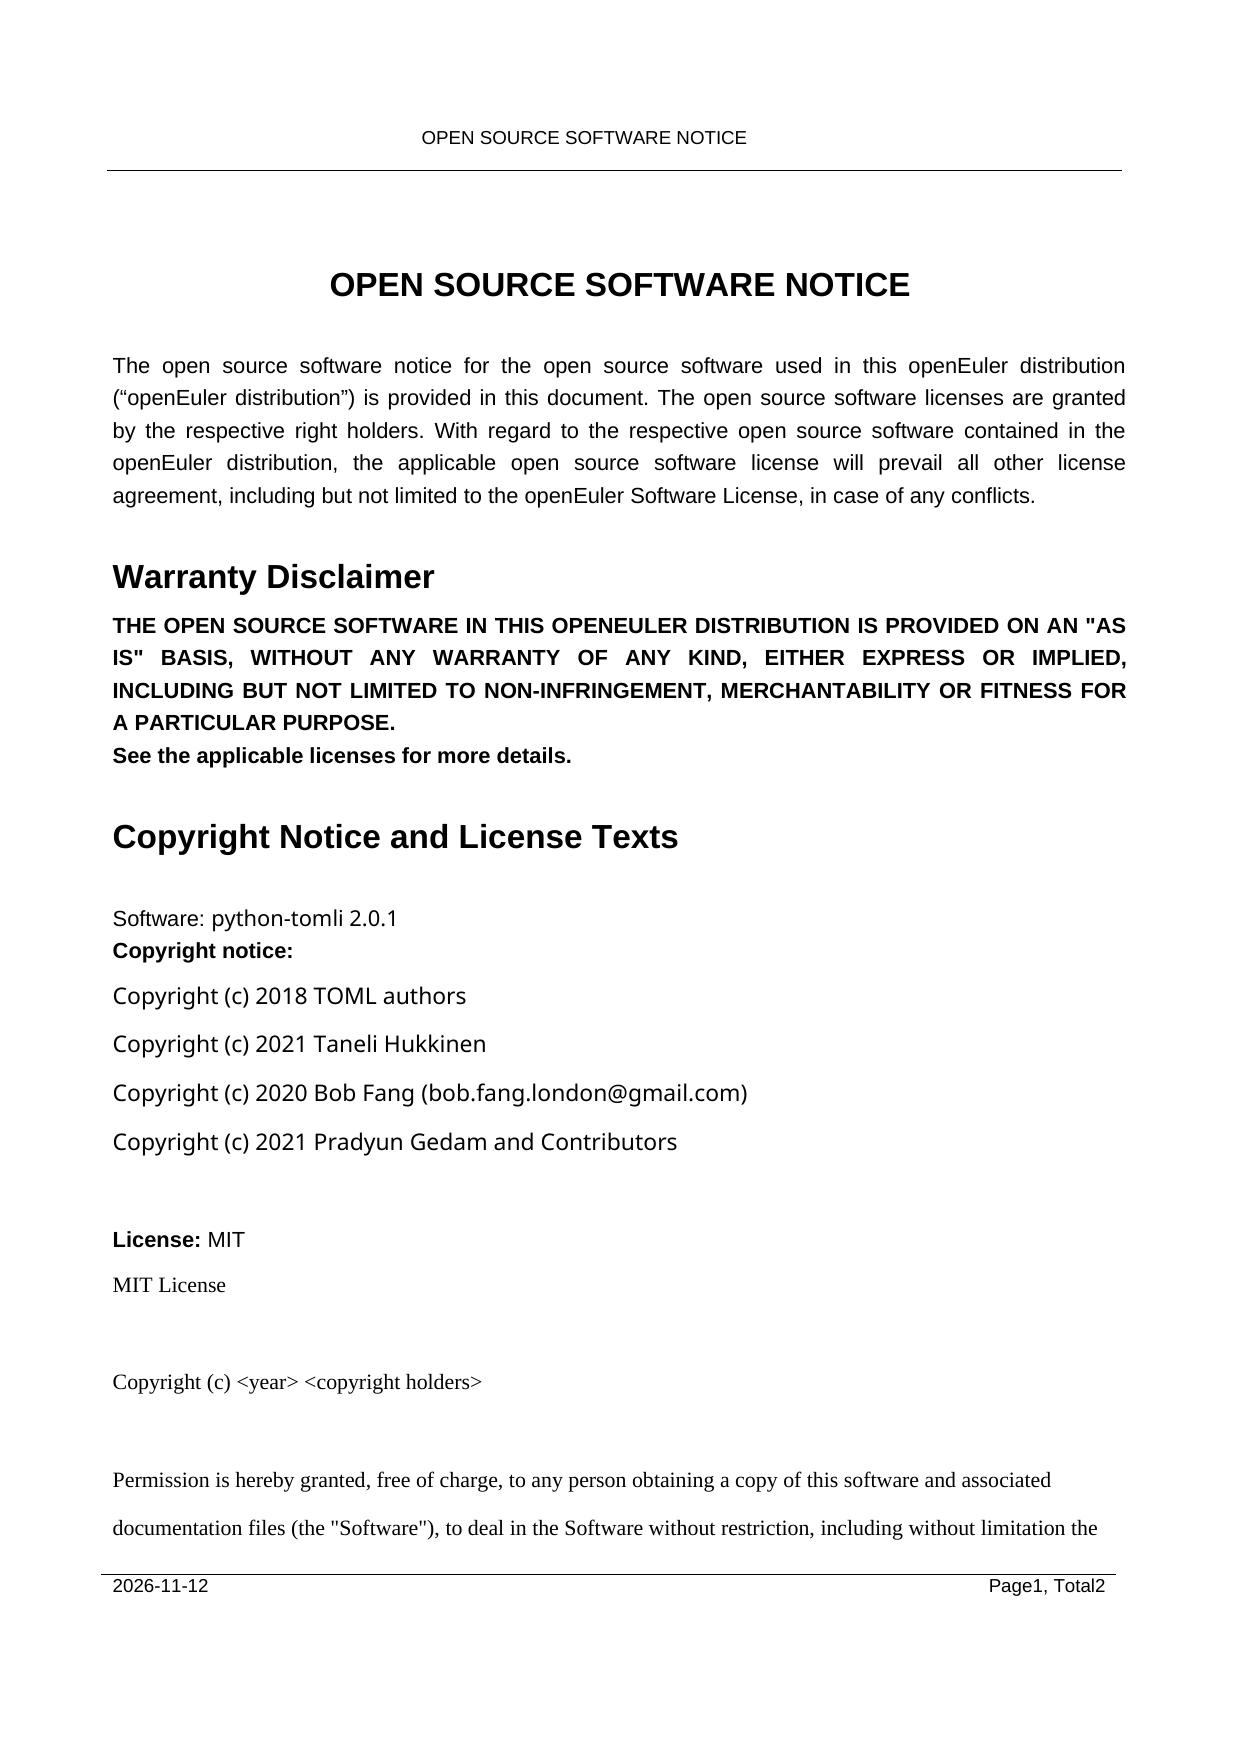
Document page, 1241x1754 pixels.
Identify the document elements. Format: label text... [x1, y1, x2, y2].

text The open source software notice for the open source software used in this openEuler distribution (“openEuler distribution”) is provided in this document. The open source software licenses are granted by the respective right holders. With regard to the respective open source software contained in the openEuler distribution, the applicable open source software license will prevail all other license agreement, including but not limited to the openEuler Software License, in case of any conflicts. [112, 349, 1128, 511]
text Warranty Disclaimer [112, 544, 1128, 609]
text THE OPEN SOURCE SOFTWARE IN THIS OPENEULER DISTRIBUTION IS PROVIDED ON AN "AS IS" BASIS, WITHOUT ANY WARRANTY OF ANY KIND, EITHER EXPRESS OR IMPLIED, INCLUDING BUT NOT LIMITED TO NON-INFRINGEMENT, MERCHANTABILITY OR FITNESS FOR A PARTICULAR PURPOSE. See the applicable licenses for more details. [112, 609, 1128, 771]
text Software: python-tomli 2.0.1 [112, 901, 1128, 934]
text License: MIT [112, 1223, 1128, 1255]
text Copyright notice: [112, 934, 1128, 966]
text OPEN SOURCE SOFTWARE NOTICE [112, 251, 1128, 316]
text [112, 1268, 1128, 1544]
text Copyright Notice and License Texts [112, 804, 1128, 869]
text Copyright (c) 2018 TOML authors Copyright (c) 2021 Taneli Hukkinen Copyright (c) 2020 Bob Fang (bob.fang.london@gmail.com) Copyright (c) 2021 Pradyun Gedam and Contributors [112, 979, 1128, 1207]
